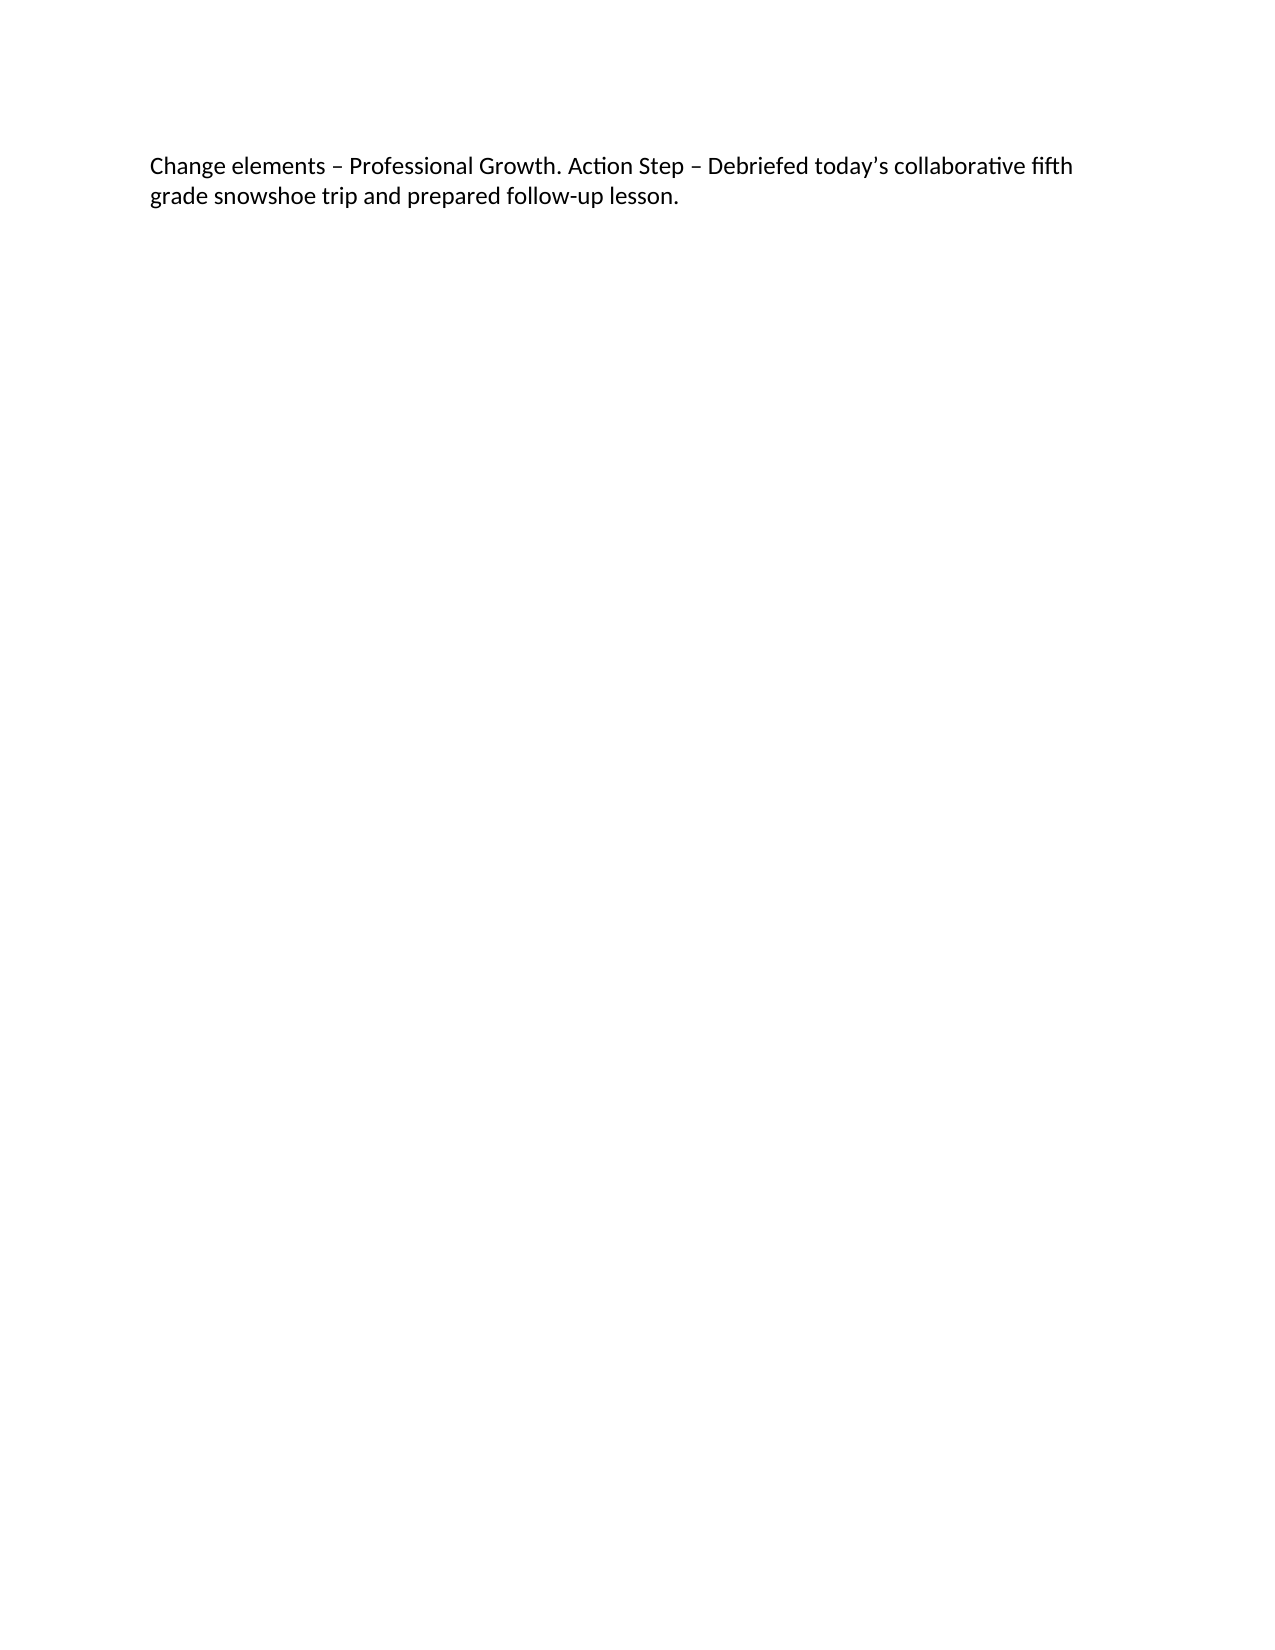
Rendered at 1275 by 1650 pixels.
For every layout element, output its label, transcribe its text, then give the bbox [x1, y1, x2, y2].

text Change elements – Professional Growth. Action Step – Debriefed today’s collaborative fifth grade snowshoe trip and prepared follow-up lesson. [150, 150, 1125, 211]
